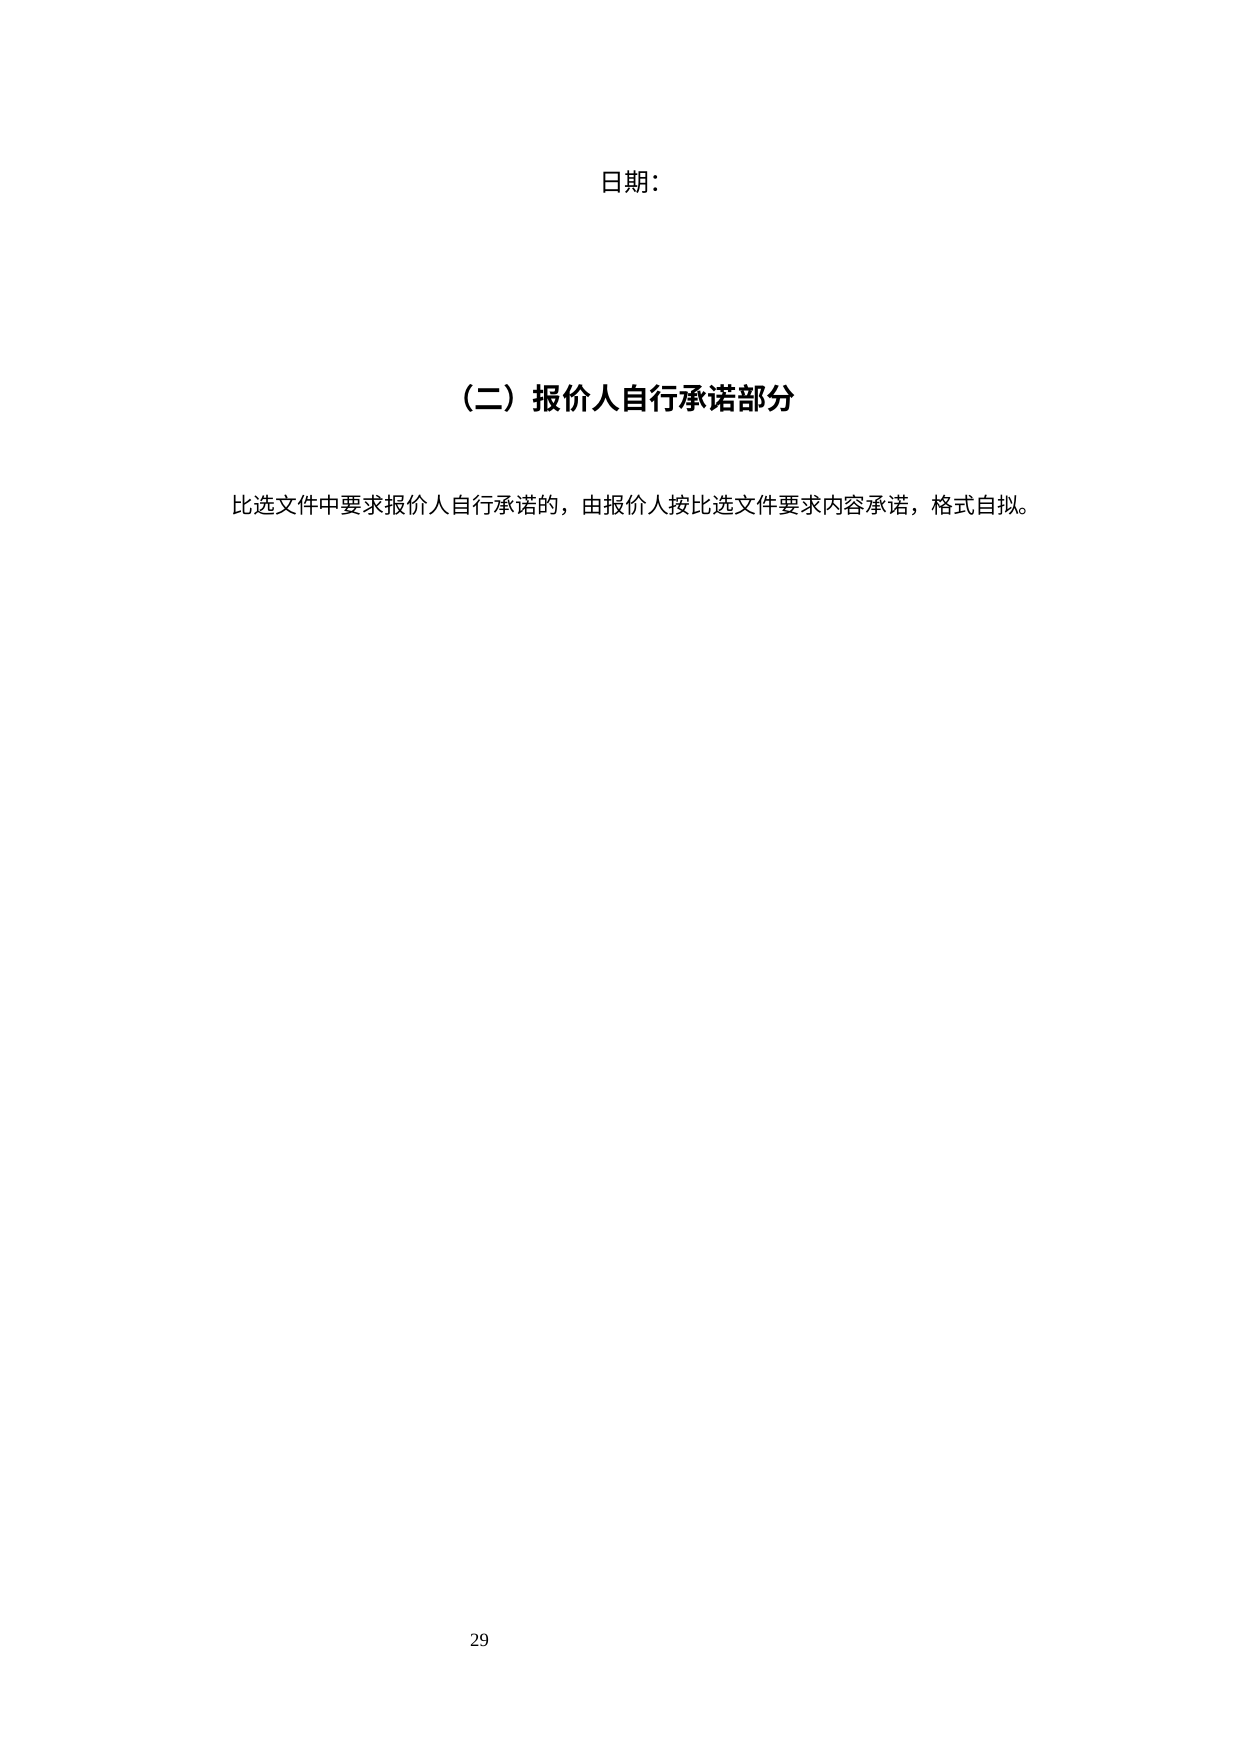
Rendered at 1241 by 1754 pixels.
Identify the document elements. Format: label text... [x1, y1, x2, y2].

text 日期： [187, 162, 1053, 198]
text 比选文件中要求报价人自行承诺的，由报价人按比选文件要求内容承诺，格式自拟。 [187, 487, 1053, 520]
subtitle （二）报价人自行承诺部分 [187, 364, 1053, 429]
